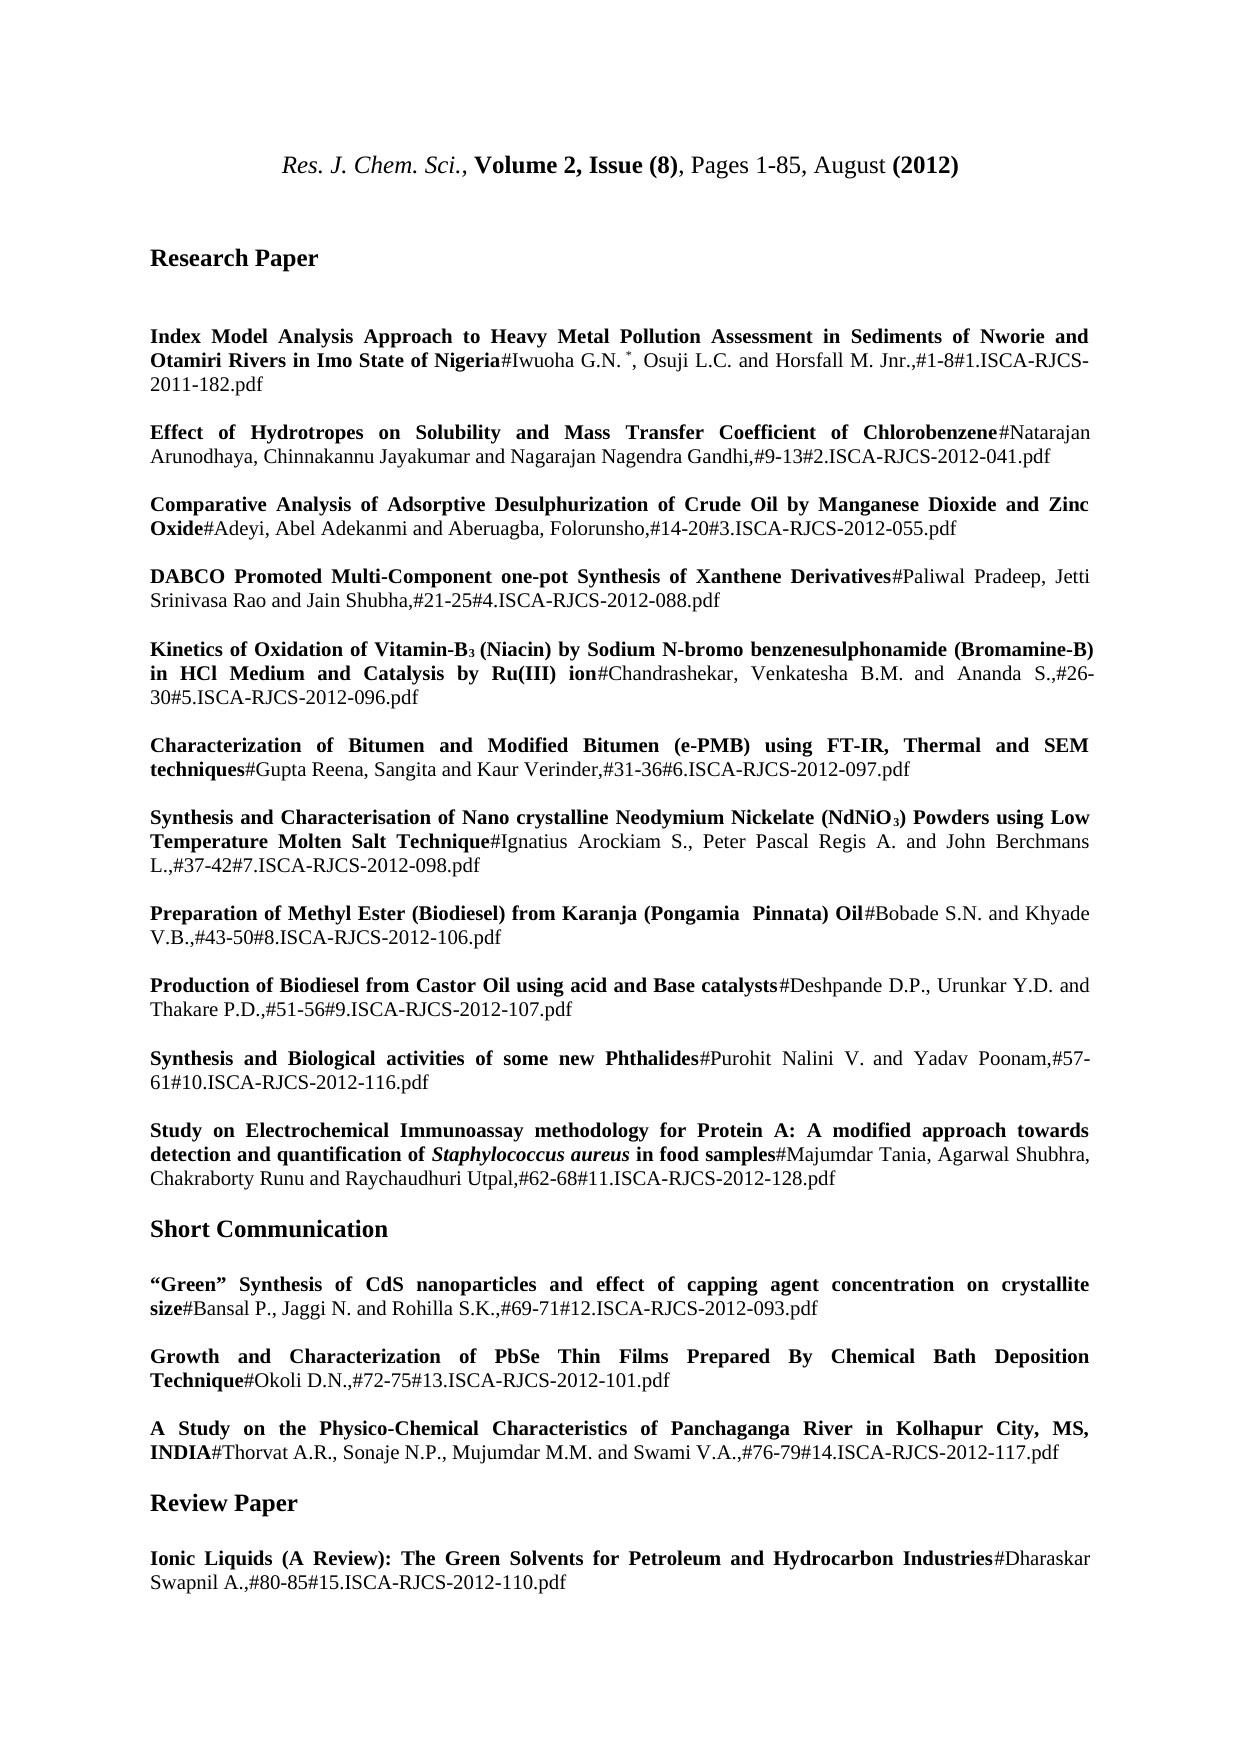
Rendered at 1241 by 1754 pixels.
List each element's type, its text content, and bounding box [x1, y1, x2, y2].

text Short Communication [150, 1214, 1090, 1243]
text Research Paper [150, 243, 1090, 272]
text Effect of Hydrotropes on Solubility and Mass Transfer Coefficient of Chlorobenzene#Natarajan Arunodhaya, Chinnakannu Jayakumar and Nagarajan Nagendra Gandhi,#9-13#2.ISCA-RJCS-2012-041.pdf [150, 420, 1090, 468]
text Synthesis and Biological activities of some new Phthalides#Purohit Nalini V. and Yadav Poonam,#57-61#10.ISCA-RJCS-2012-116.pdf [150, 1046, 1090, 1094]
text Ionic Liquids (A Review): The Green Solvents for Petroleum and Hydrocarbon Industries#Dharaskar Swapnil A.,#80-85#15.ISCA-RJCS-2012-110.pdf [150, 1546, 1090, 1594]
text Production of Biodiesel from Castor Oil using acid and Base catalysts#Deshpande D.P., Urunkar Y.D. and Thakare P.D.,#51-56#9.ISCA-RJCS-2012-107.pdf [150, 973, 1090, 1021]
text Preparation of Methyl Ester (Biodiesel) from Karanja (Pongamia Pinnata) Oil#Bobade S.N. and Khyade V.B.,#43-50#8.ISCA-RJCS-2012-106.pdf [150, 901, 1090, 949]
text A Study on the Physico-Chemical Characteristics of Panchaganga River in Kolhapur City, MS, INDIA#Thorvat A.R., Sonaje N.P., Mujumdar M.M. and Swami V.A.,#76-79#14.ISCA-RJCS-2012-117.pdf [150, 1416, 1090, 1464]
text Comparative Analysis of Adsorptive Desulphurization of Crude Oil by Manganese Dioxide and Zinc Oxide#Adeyi, Abel Adekanmi and Aberuagba, Folorunsho,#14-20#3.ISCA-RJCS-2012-055.pdf [150, 492, 1090, 540]
text Study on Electrochemical Immunoassay methodology for Protein A: A modified approach towards detection and quantification of Staphylococcus aureus in food samples#Majumdar Tania, Agarwal Shubhra, Chakraborty Runu and Raychaudhuri Utpal,#62-68#11.ISCA-RJCS-2012-128.pdf [150, 1118, 1090, 1190]
text Kinetics of Oxidation of Vitamin-B3 (Niacin) by Sodium N-bromo benzenesulphonamide (Bromamine-B) in HCl Medium and Catalysis by Ru(III) ion#Chandrashekar, Venkatesha B.M. and Ananda S.,#26-30#5.ISCA-RJCS-2012-096.pdf [150, 636, 1095, 709]
text Review Paper [150, 1488, 1090, 1517]
text “Green” Synthesis of CdS nanoparticles and effect of capping agent concentration on crystallite size#Bansal P., Jaggi N. and Rohilla S.K.,#69-71#12.ISCA-RJCS-2012-093.pdf [150, 1271, 1090, 1319]
text Synthesis and Characterisation of Nano crystalline Neodymium Nickelate (NdNiO3) Powders using Low Temperature Molten Salt Technique#Ignatius Arockiam S., Peter Pascal Regis A. and John Berchmans L.,#37-42#7.ISCA-RJCS-2012-098.pdf [150, 805, 1090, 877]
text DABCO Promoted Multi-Component one-pot Synthesis of Xanthene Derivatives#Paliwal Pradeep, Jetti Srinivasa Rao and Jain Shubha,#21-25#4.ISCA-RJCS-2012-088.pdf [150, 564, 1090, 612]
text Res. J. Chem. Sci., Volume 2, Issue (8), Pages 1-85, August (2012) [150, 150, 1090, 179]
text Characterization of Bitumen and Modified Bitumen (e-PMB) using FT-IR, Thermal and SEM techniques#Gupta Reena, Sangita and Kaur Verinder,#31-36#6.ISCA-RJCS-2012-097.pdf [150, 733, 1090, 781]
text Index Model Analysis Approach to Heavy Metal Pollution Assessment in Sediments of Nworie and Otamiri Rivers in Imo State of Nigeria#Iwuoha G.N. *, Osuji L.C. and Horsfall M. Jnr.,#1-8#1.ISCA-RJCS-2011-182.pdf [150, 324, 1090, 396]
text Growth and Characterization of PbSe Thin Films Prepared By Chemical Bath Deposition Technique#Okoli D.N.,#72-75#13.ISCA-RJCS-2012-101.pdf [150, 1344, 1090, 1392]
